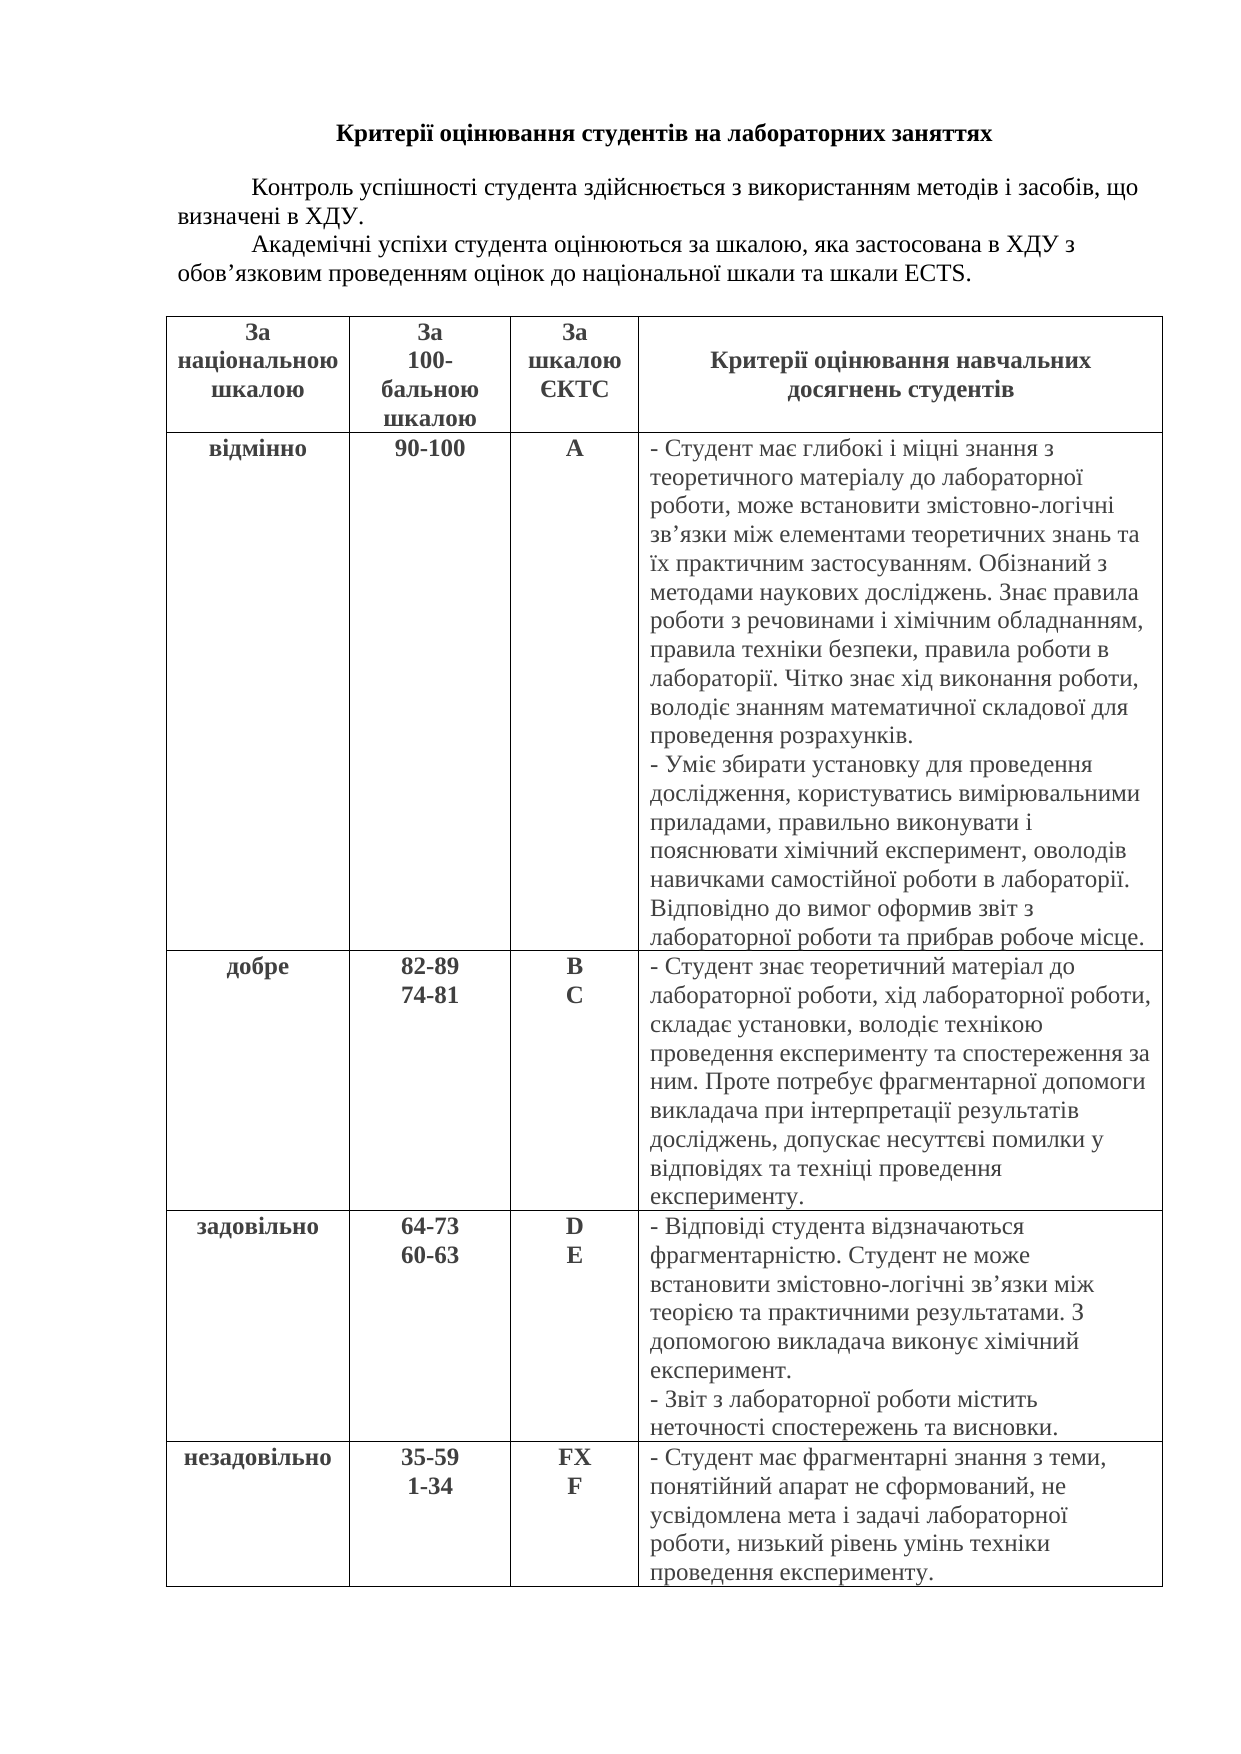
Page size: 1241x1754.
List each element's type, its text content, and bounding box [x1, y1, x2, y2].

text Критерії оцінювання студентів на лабораторних заняттях [177, 118, 1152, 147]
table_cell задовільно [167, 1211, 349, 1441]
table_header За національною шкалою [167, 317, 349, 432]
table_header Критерії оцінювання навчальних досягнень студентів [639, 317, 1162, 432]
table_cell незадовільно [167, 1442, 349, 1586]
table_cell 82-89 74-81 [350, 951, 510, 1210]
table_cell добре [167, 951, 349, 1210]
table_cell 35-59 1-34 [350, 1442, 510, 1586]
text Контроль успішності студента здійснюється з використанням методів і засобів, що визначені в ХДУ. [177, 172, 1152, 229]
table_cell D E [511, 1211, 638, 1441]
table_cell - Студент має глибокі і міцні знання з теоретичного матеріалу до лабораторної роботи, може встановити змістовно-логічні зв’язки між елементами теоретичних знань та їх практичним застосуванням. Обізнаний з методами наукових досліджень. Знає правила роботи з речовинами і хімічним обладнанням, правила техніки безпеки, правила роботи в лабораторії. Чітко знає хід виконання роботи, володіє знанням математичної складової для проведення розрахунків. - Уміє збирати установку для проведення дослідження, користуватись вимірювальними приладами, правильно виконувати і пояснювати хімічний експеримент, оволодів навичками самостійної роботи в лабораторії. Відповідно до вимог оформив звіт з лабораторної роботи та прибрав робоче місце. [639, 433, 1162, 950]
table_cell - Студент має фрагментарні знання з теми, понятійний апарат не сформований, не усвідомлена мета і задачі лабораторної роботи, низький рівень умінь техніки проведення експерименту. [639, 1442, 1162, 1586]
table_cell - Відповіді студента відзначаються фрагментарністю. Студент не може встановити змістовно-логічні зв’язки між теорією та практичними результатами. З допомогою викладача виконує хімічний експеримент. - Звіт з лабораторної роботи містить неточності спостережень та висновки. [639, 1211, 1162, 1441]
table_cell відмінно [167, 433, 349, 950]
table_cell 90-100 [350, 433, 510, 950]
table_cell А [511, 433, 638, 950]
table_cell - Студент знає теоретичний матеріал до лабораторної роботи, хід лабораторної роботи, складає установки, володіє технікою проведення експерименту та спостереження за ним. Проте потребує фрагментарної допомоги викладача при інтерпретації результатів досліджень, допускає несуттєві помилки у відповідях та техніці проведення експерименту. [639, 951, 1162, 1210]
text Академічні успіхи студента оцінюються за шкалою, яка застосована в ХДУ з обов’язковим проведенням оцінок до національної шкали та шкали ЕСТS. [177, 229, 1152, 287]
table_cell 64-73 60-63 [350, 1211, 510, 1441]
table_cell FX F [511, 1442, 638, 1586]
table_header За шкалою ЄКТС [511, 317, 638, 432]
table_cell В С [511, 951, 638, 1210]
table_header За 100-бальною шкалою [350, 317, 510, 432]
